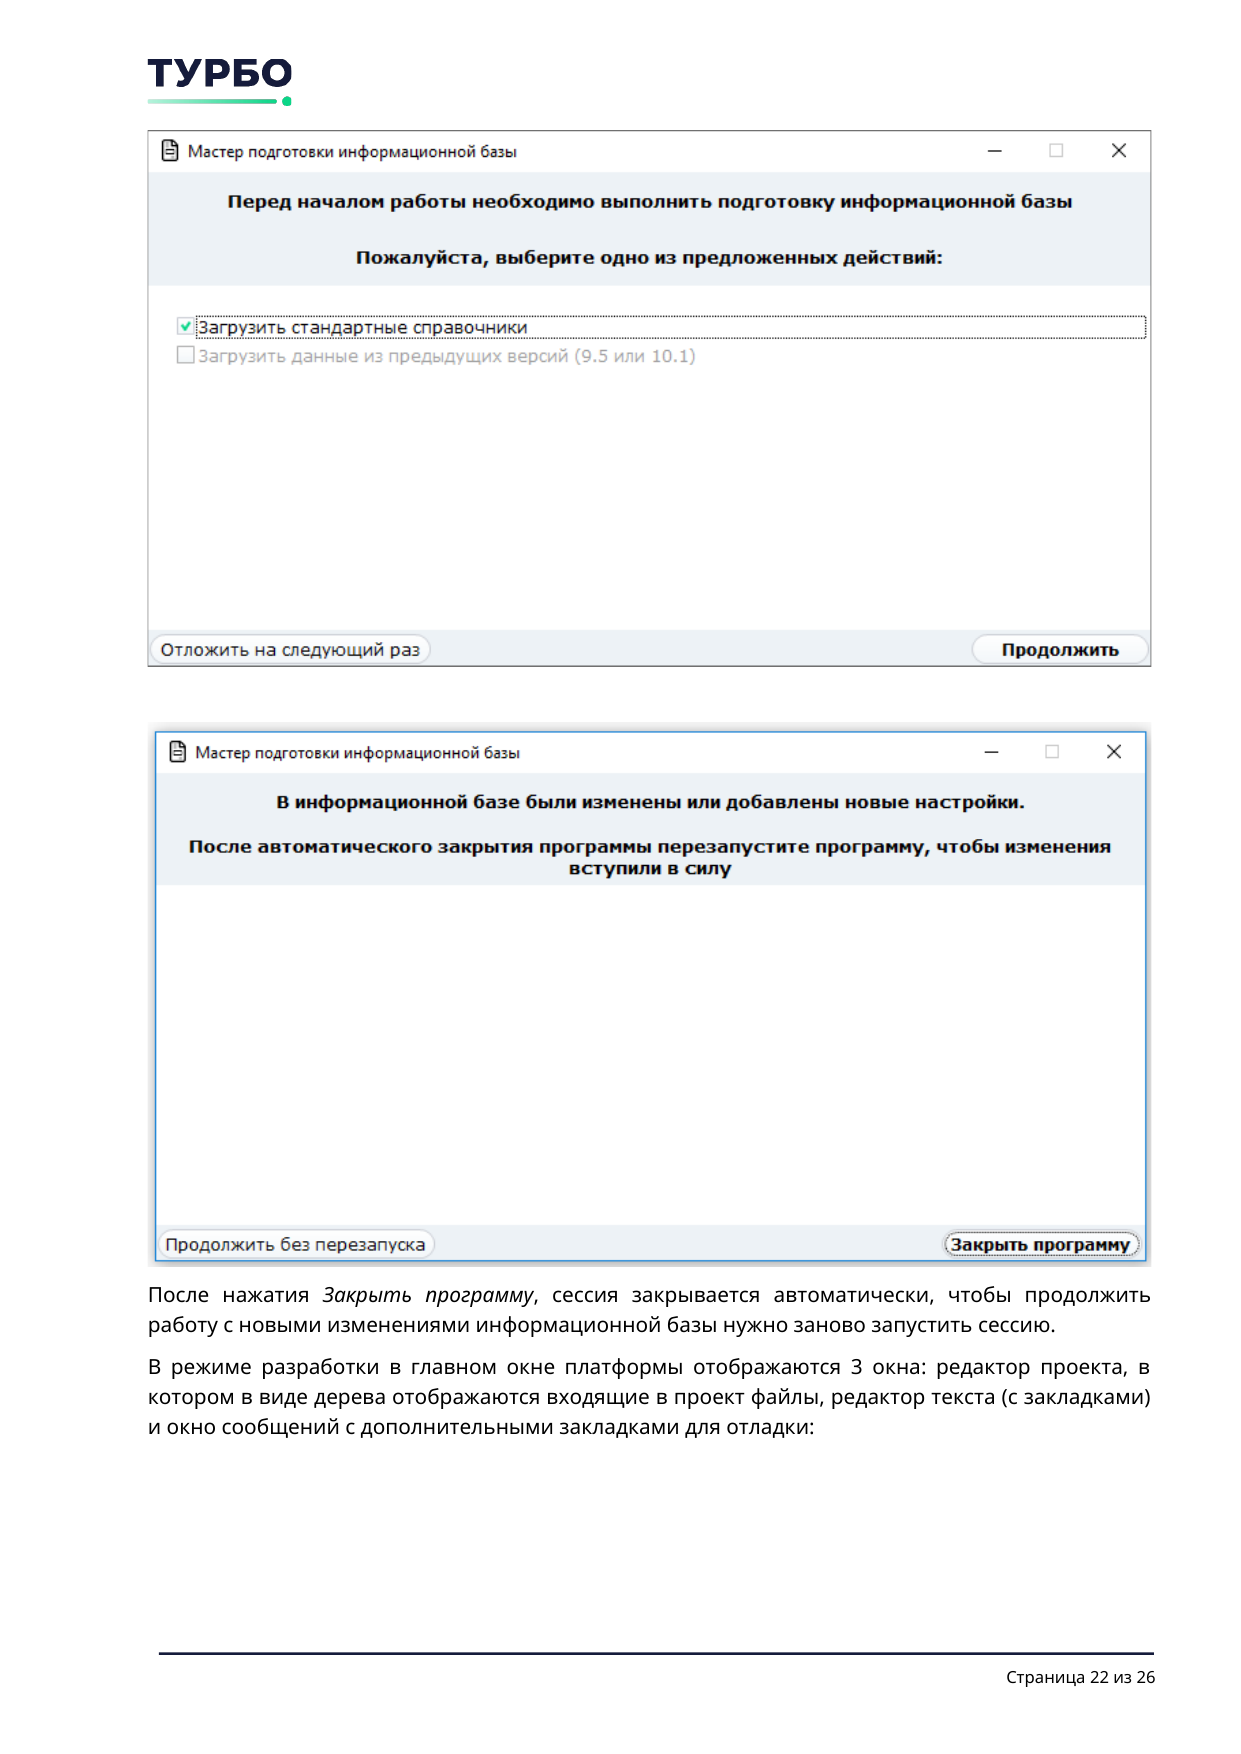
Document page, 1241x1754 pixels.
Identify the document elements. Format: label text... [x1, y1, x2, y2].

picture [147, 130, 1152, 667]
text В режиме разработки в главном окне платформы отображаются 3 окна: редактор проекта, в котором в виде дерева отображаются входящие в проект файлы, редактор текста (с закладками) и окно сообщений с дополнительными закладками для отладки: [148, 1352, 1152, 1440]
picture [147, 59, 292, 106]
text После нажатия Закрыть программу, сессия закрывается автоматически, чтобы продолжить работу с новыми изменениями информационной базы нужно заново запустить сессию. [148, 1280, 1152, 1338]
picture [147, 722, 1152, 1267]
